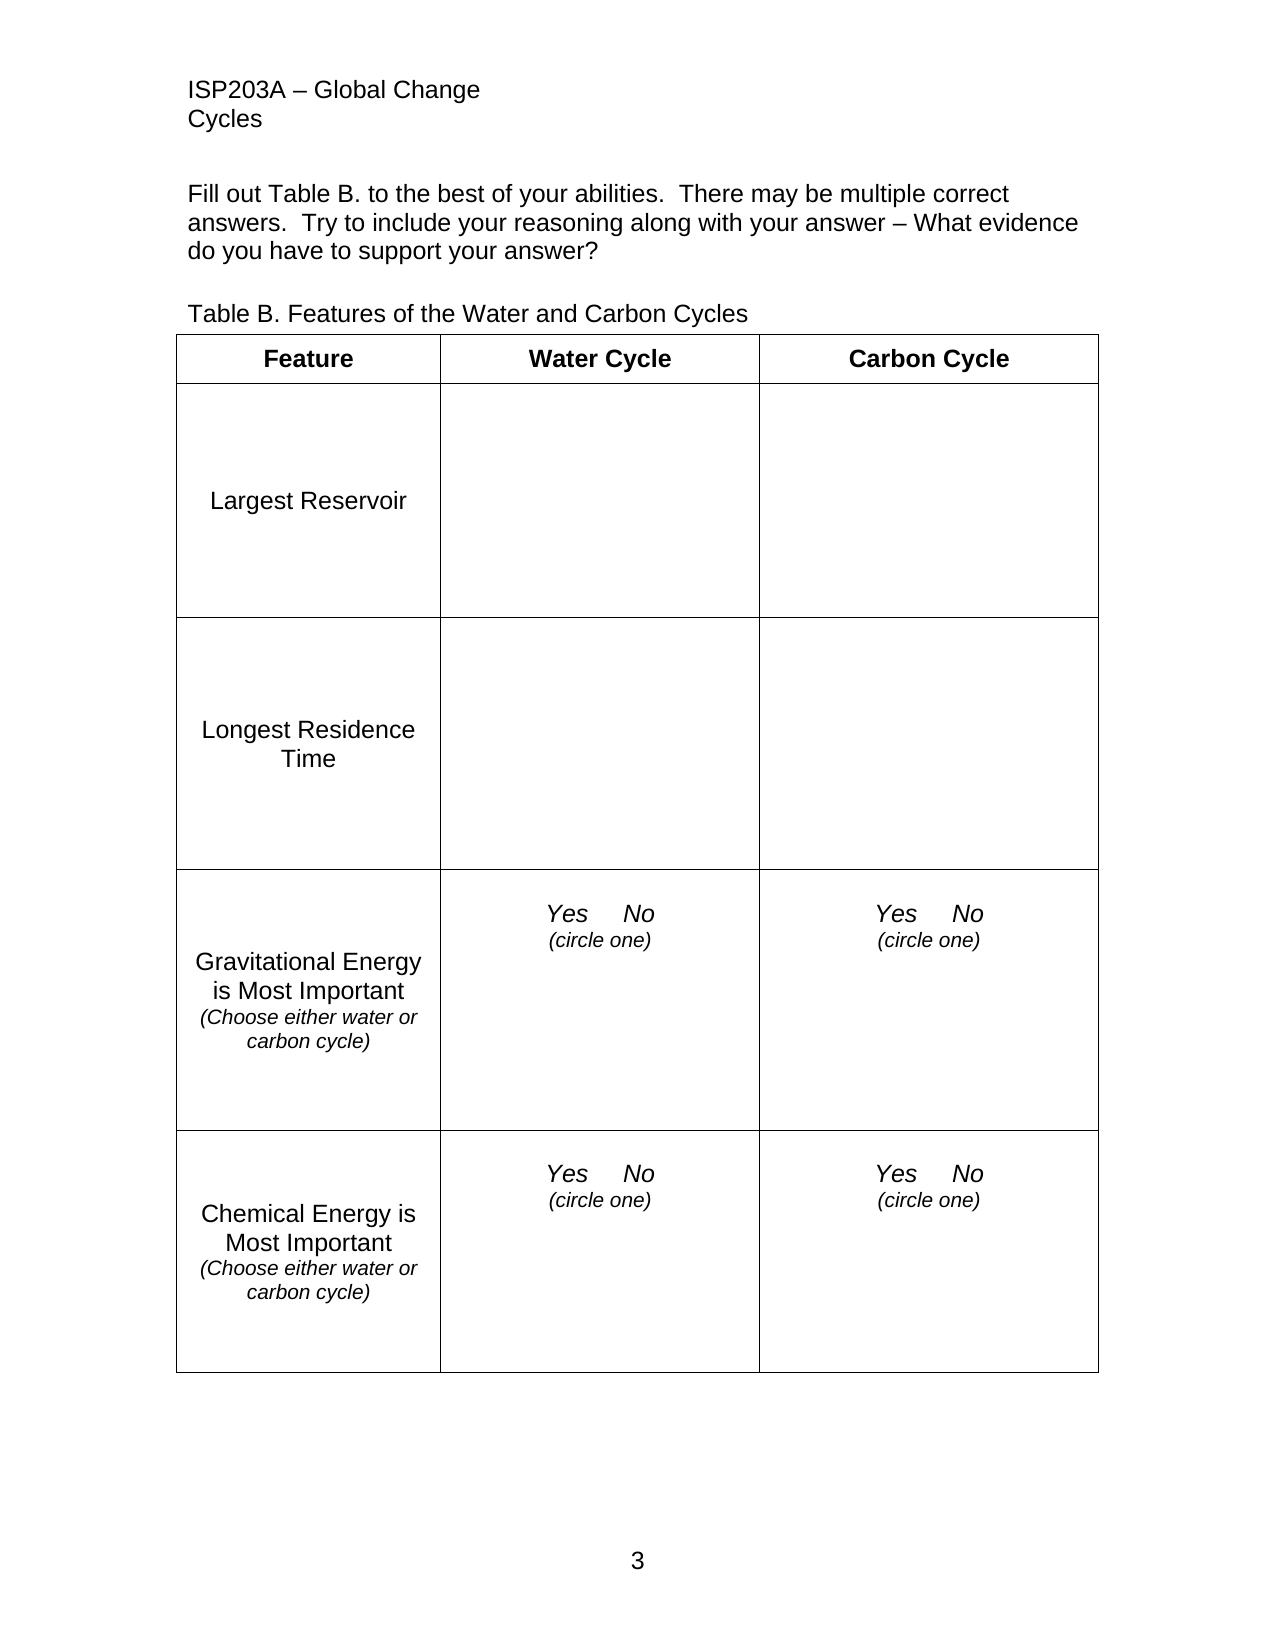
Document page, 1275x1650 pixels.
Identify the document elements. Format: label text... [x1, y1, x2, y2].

table_cell Yes No (circle one) [441, 870, 759, 1129]
table_cell Feature [177, 335, 440, 383]
table_cell Gravitational Energy is Most Important (Choose either water or carbon cycle) [177, 870, 440, 1129]
text Fill out Table B. to the best of your abilities. There may be multiple correct answers. Try to include your reasoning along with your answer – What evidence do you have to support your answer? [187, 179, 1087, 265]
table_cell [441, 384, 759, 617]
table_cell [760, 618, 1098, 869]
table_cell Yes No (circle one) [760, 870, 1098, 1129]
table_cell Water Cycle [441, 335, 759, 383]
table_cell [441, 618, 759, 869]
table_cell Carbon Cycle [760, 335, 1098, 383]
table_cell Chemical Energy is Most Important (Choose either water or carbon cycle) [177, 1131, 440, 1372]
table_cell [760, 384, 1098, 617]
table_cell Largest Reservoir [177, 384, 440, 617]
table_header Table B. Features of the Water and Carbon Cycles [176, 294, 1099, 334]
table_cell Longest Residence Time [177, 618, 440, 869]
table_cell Yes No (circle one) [441, 1131, 759, 1372]
table_cell Yes No (circle one) [760, 1131, 1098, 1372]
